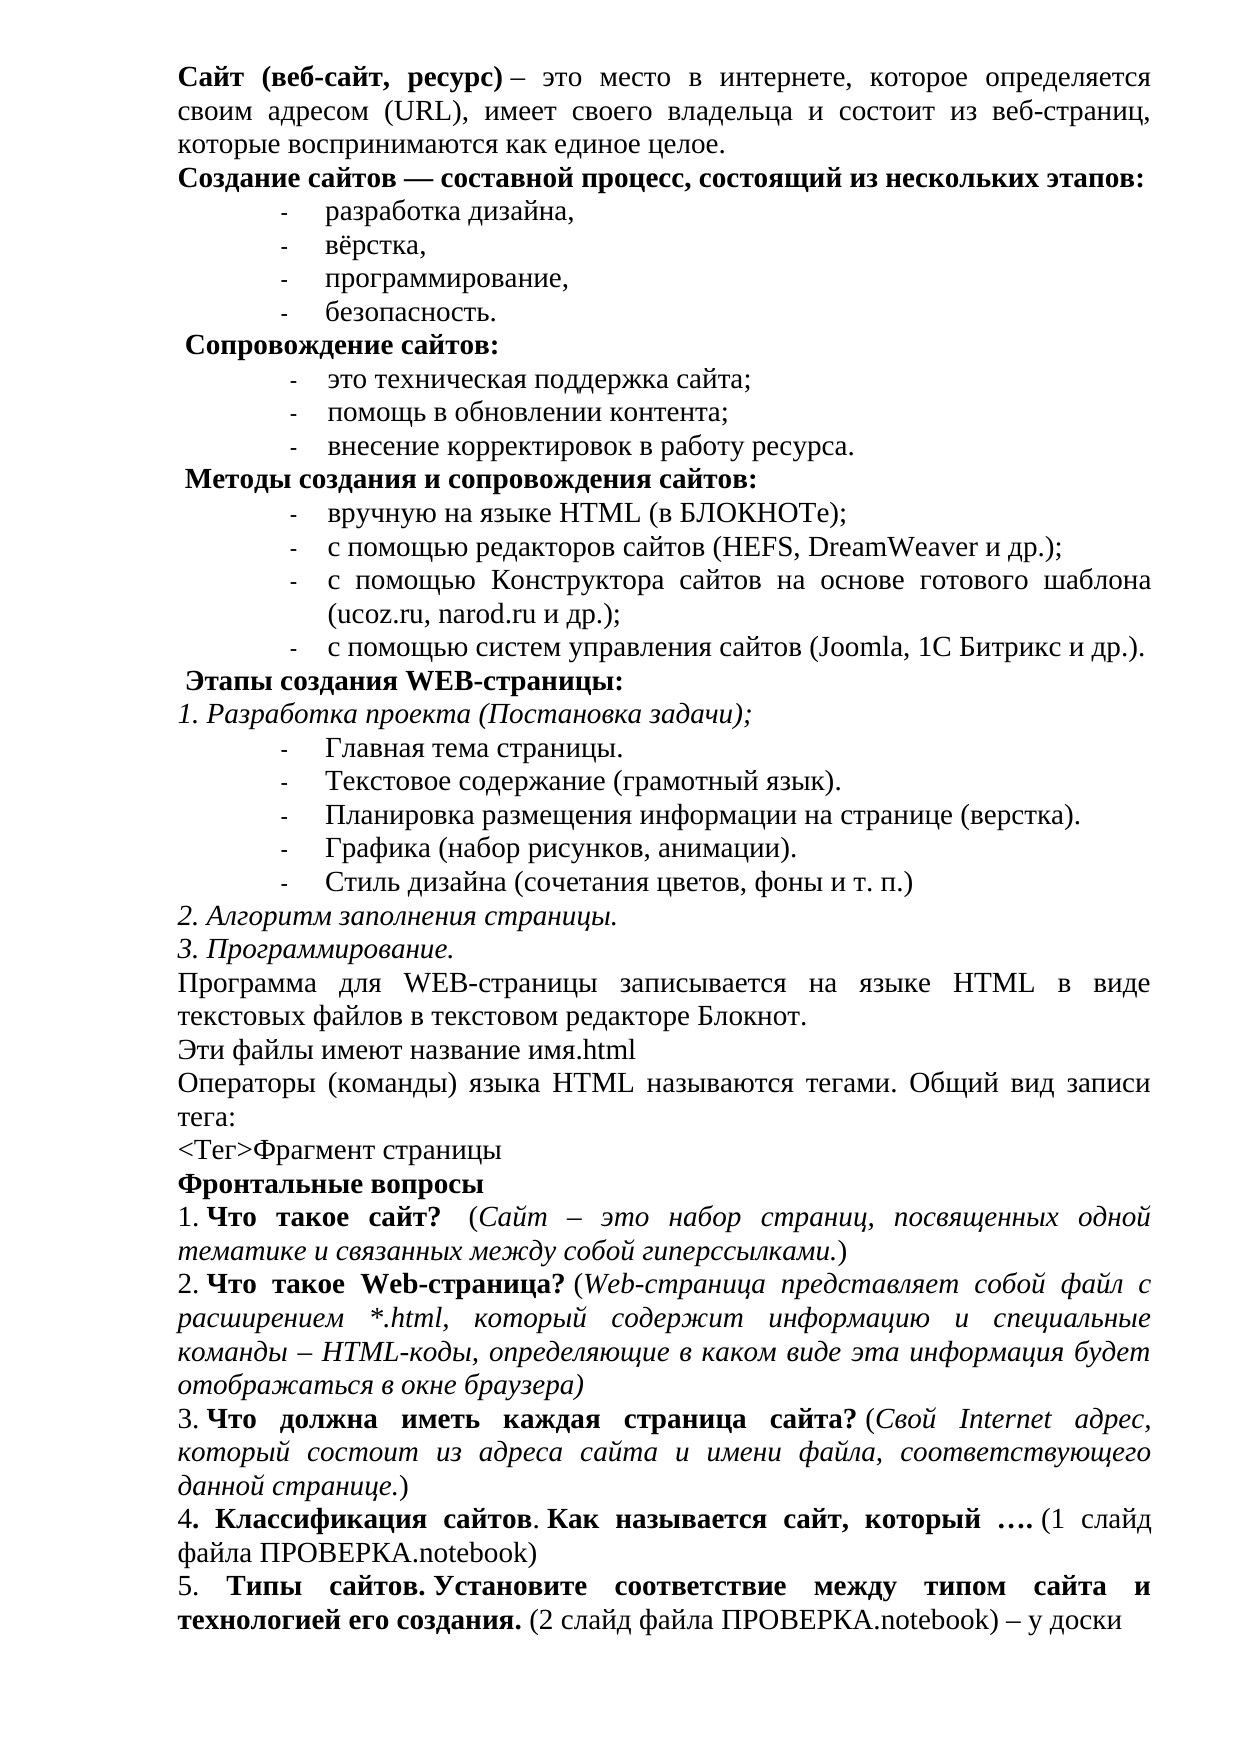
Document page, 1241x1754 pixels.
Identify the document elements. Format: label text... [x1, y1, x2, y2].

text 3. Что должна иметь каждая страница сайта? (Свой Internet адрес, который состоит из адреса сайта и имени файла, соответствующего данной странице.) [177, 1401, 1152, 1501]
list c помощью Конструктора сайтов на основе готового шаблона (ucoz.ru, narod.ru и др.); [290, 562, 1152, 629]
list Планировка размещения информации на странице (верстка). [252, 797, 1152, 831]
list вёрстка, [281, 227, 1152, 260]
text Методы создания и сопровождения сайтов: [177, 462, 1152, 495]
text 5. Типы сайтов. Установите соответствие между типом сайта и технологией его создания. (2 слайд файла ПРОВЕРКА.notebook) – у доски [177, 1568, 1152, 1636]
text Сайт (веб-сайт, ресурс) – это место в интернете, которое определяется своим адресом (URL), имеет своего владельца и состоит из веб-страниц, которые воспринимаются как единое целое. [177, 59, 1152, 160]
text 1. Разработка проекта (Постановка задачи); [177, 696, 1152, 730]
list программирование, [281, 260, 1152, 294]
list c помощью редакторов сайтов (HEFS, DreamWeaver и др.); [290, 529, 1152, 562]
text 2. Что такое Web-страница? (Web-страница представляет собой файл с расширением *.html, который содержит информацию и специальные команды – HTML-коды, определяющие в каком виде эта информация будет отображаться в окне браузера) [177, 1267, 1152, 1401]
list с помощью систем управления сайтов (Joomla, 1С Битрикс и др.). [290, 629, 1152, 663]
text Создание сайтов — составной процесс, состоящий из нескольких этапов: [177, 160, 1152, 193]
text <Тег>Фрагмент страницы [177, 1132, 1152, 1166]
list помощь в обновлении контента; [290, 394, 1152, 428]
list внесение корректировок в работу ресурса. [290, 428, 1152, 462]
text Эти файлы имеют название имя.html [177, 1032, 1152, 1065]
list Текстовое содержание (грамотный язык). [252, 763, 1152, 797]
list безопасность. [281, 294, 1152, 327]
list Главная тема страницы. [252, 730, 1152, 763]
text Этапы создания WEB-страницы: [177, 663, 1152, 696]
list разработка дизайна, [281, 193, 1152, 227]
text 3. Программирование. [177, 931, 1152, 965]
list это техническая поддержка сайта; [290, 361, 1152, 394]
text 1. Что такое сайт? (Сайт – это набор страниц, посвященных одной тематике и связанных между собой гиперссылками.) [177, 1199, 1152, 1267]
list вручную на языкe HTML (в БЛОКНОТе); [290, 495, 1152, 529]
list Стиль дизайна (сочетания цветов, фоны и т. п.) [252, 864, 1152, 898]
list Графика (набор рисунков, анимации). [252, 831, 1152, 864]
text 4. Классификация сайтов. Как называется сайт, который …. (1 слайд файла ПРОВЕРКА.notebook) [177, 1501, 1152, 1568]
text Операторы (команды) языка HTML называются тегами. Общий вид записи тега: [177, 1065, 1152, 1132]
text Программа для WEB-страницы записывается на языке HTML в виде текстовых файлов в текстовом редакторе Блокнот. [177, 965, 1152, 1032]
text Фронтальные вопросы [177, 1166, 1152, 1199]
text Сопровождение сайтов: [177, 327, 1152, 361]
text 2. Алгоритм заполнения страницы. [177, 898, 1152, 931]
